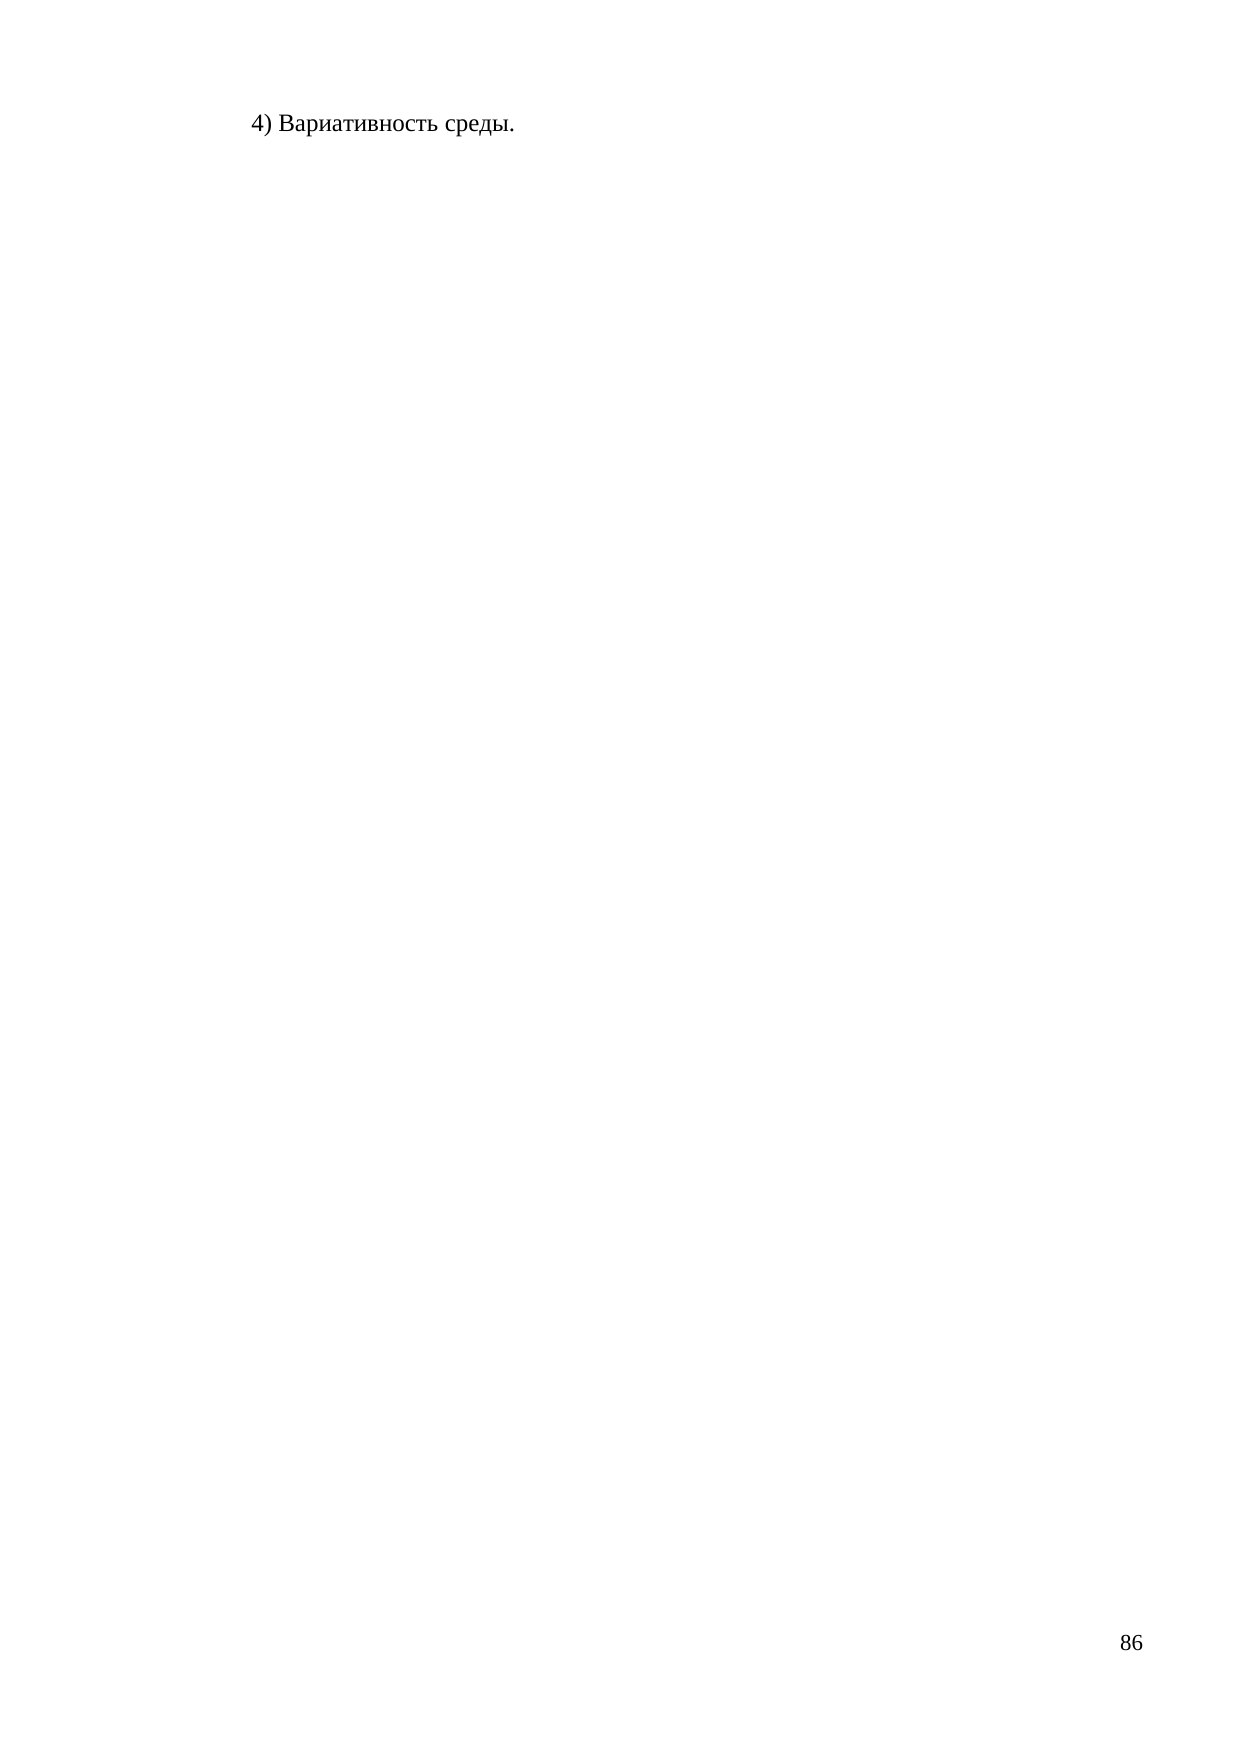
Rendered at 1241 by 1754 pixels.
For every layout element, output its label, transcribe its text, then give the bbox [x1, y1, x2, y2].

list Вариативность среды. [251, 108, 1223, 137]
